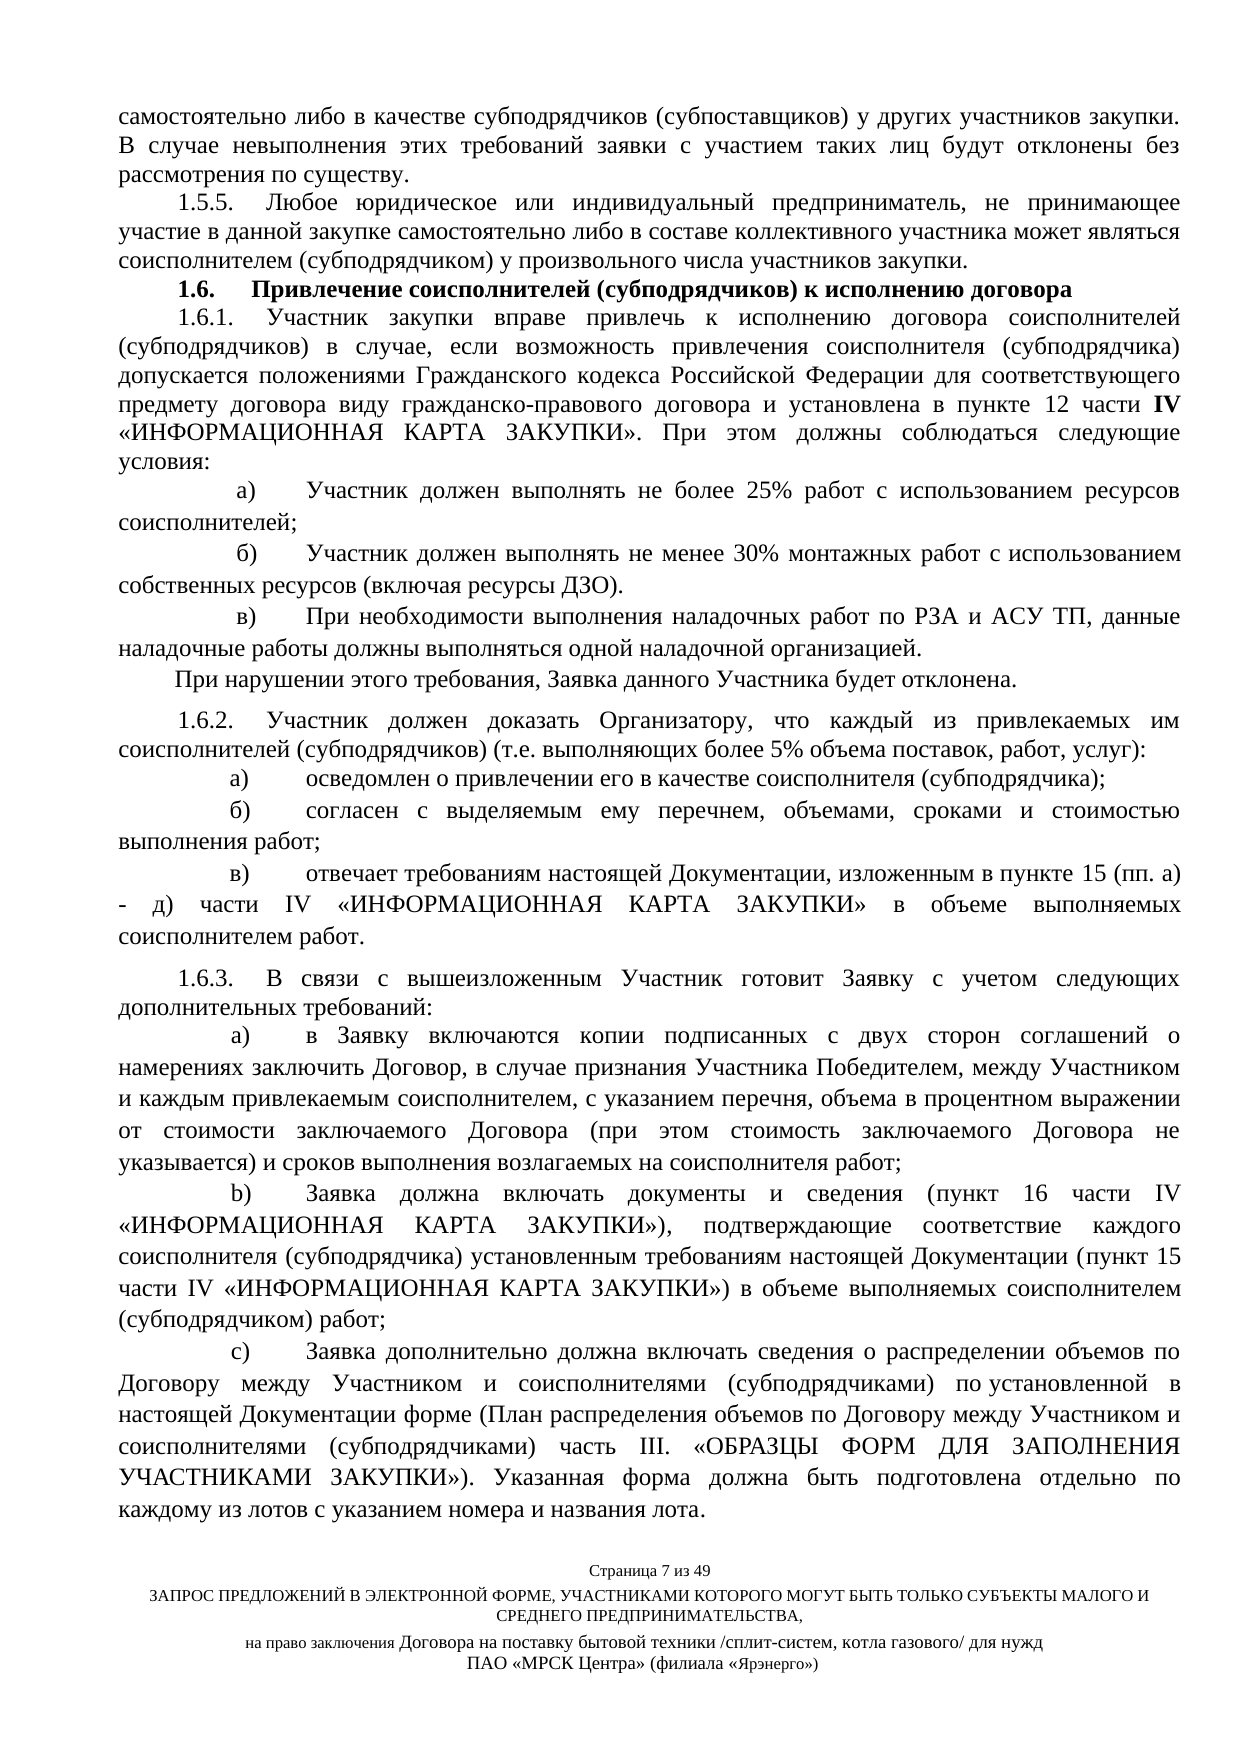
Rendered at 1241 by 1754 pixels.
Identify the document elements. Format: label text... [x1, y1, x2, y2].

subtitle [118, 101, 1181, 187]
list отвечает требованиям настоящей Документации, изложенным в пункте 15 (пп. а) - д) части IV «ИНФОРМАЦИОННАЯ КАРТА ЗАКУПКИ» в объеме выполняемых соисполнителем работ. [118, 858, 1181, 950]
list Заявка должна включать документы и сведения (пункт 16 части IV «ИНФОРМАЦИОННАЯ КАРТА ЗАКУПКИ»), подтверждающие соответствие каждого соисполнителя (субподрядчика) установленным требованиям настоящей Документации (пункт 15 части IV «ИНФОРМАЦИОННАЯ КАРТА ЗАКУПКИ») в объеме выполняемых соисполнителем (субподрядчиком) работ; [118, 1178, 1181, 1333]
list При необходимости выполнения наладочных работ по РЗА и АСУ ТП, данные наладочные работы должны выполняться одной наладочной организацией. [118, 601, 1181, 662]
subtitle В связи с вышеизложенным Участник готовит Заявку с учетом следующих дополнительных требований: [118, 963, 1181, 1020]
list Участник должен выполнять не более 25% работ c использованием ресурсов соисполнителей; [118, 475, 1181, 535]
list в Заявку включаются копии подписанных с двух сторон соглашений о намерениях заключить Договор, в случае признания Участника Победителем, между Участником и каждым привлекаемым соисполнителем, с указанием перечня, объема в процентном выражении от стоимости заключаемого Договора (при этом стоимость заключаемого Договора не указывается) и сроков выполнения возлагаемых на соисполнителя работ; [118, 1020, 1181, 1175]
list Заявка дополнительно должна включать сведения о распределении объемов по Договору между Участником и соисполнителями (субподрядчиками) по установленной в настоящей Документации форме (План распределения объемов по Договору между Участником и соисполнителями (субподрядчиками) часть III. «ОБРАЗЦЫ ФОРМ ДЛЯ ЗАПОЛНЕНИЯ УЧАСТНИКАМИ ЗАКУПКИ»). Указанная форма должна быть подготовлена отдельно по каждому из лотов с указанием номера и названия лота. [118, 1336, 1181, 1523]
list согласен с выделяемым ему перечнем, объемами, сроками и стоимостью выполнения работ; [118, 795, 1181, 855]
text При нарушении этого требования, Заявка данного Участника будет отклонена. [174, 664, 1181, 693]
subtitle Участник закупки вправе привлечь к исполнению договора соисполнителей (субподрядчиков) в случае, если возможность привлечения соисполнителя (субподрядчика) допускается положениями Гражданского кодекса Российской Федерации для соответствующего предмету договора виду гражданско-правового договора и установлена в пункте 12 части IV «ИНФОРМАЦИОННАЯ КАРТА ЗАКУПКИ». При этом должны соблюдаться следующие условия: [118, 302, 1181, 475]
subtitle Любое юридическое или индивидуальный предприниматель, не принимающее участие в данной закупке самостоятельно либо в составе коллективного участника может являться соисполнителем (субподрядчиком) у произвольного числа участников закупки. [118, 187, 1181, 274]
list осведомлен о привлечении его в качестве соисполнителя (субподрядчика); [118, 763, 1181, 792]
subtitle Привлечение соисполнителей (субподрядчиков) к исполнению договора [118, 274, 1181, 302]
list Участник должен выполнять не менее 30% монтажных работ c использованием собственных ресурсов (включая ресурсы ДЗО). [118, 538, 1181, 598]
subtitle Участник должен доказать Организатору, что каждый из привлекаемых им соисполнителей (субподрядчиков) (т.е. выполняющих более 5% объема поставок, работ, услуг): [118, 706, 1181, 763]
